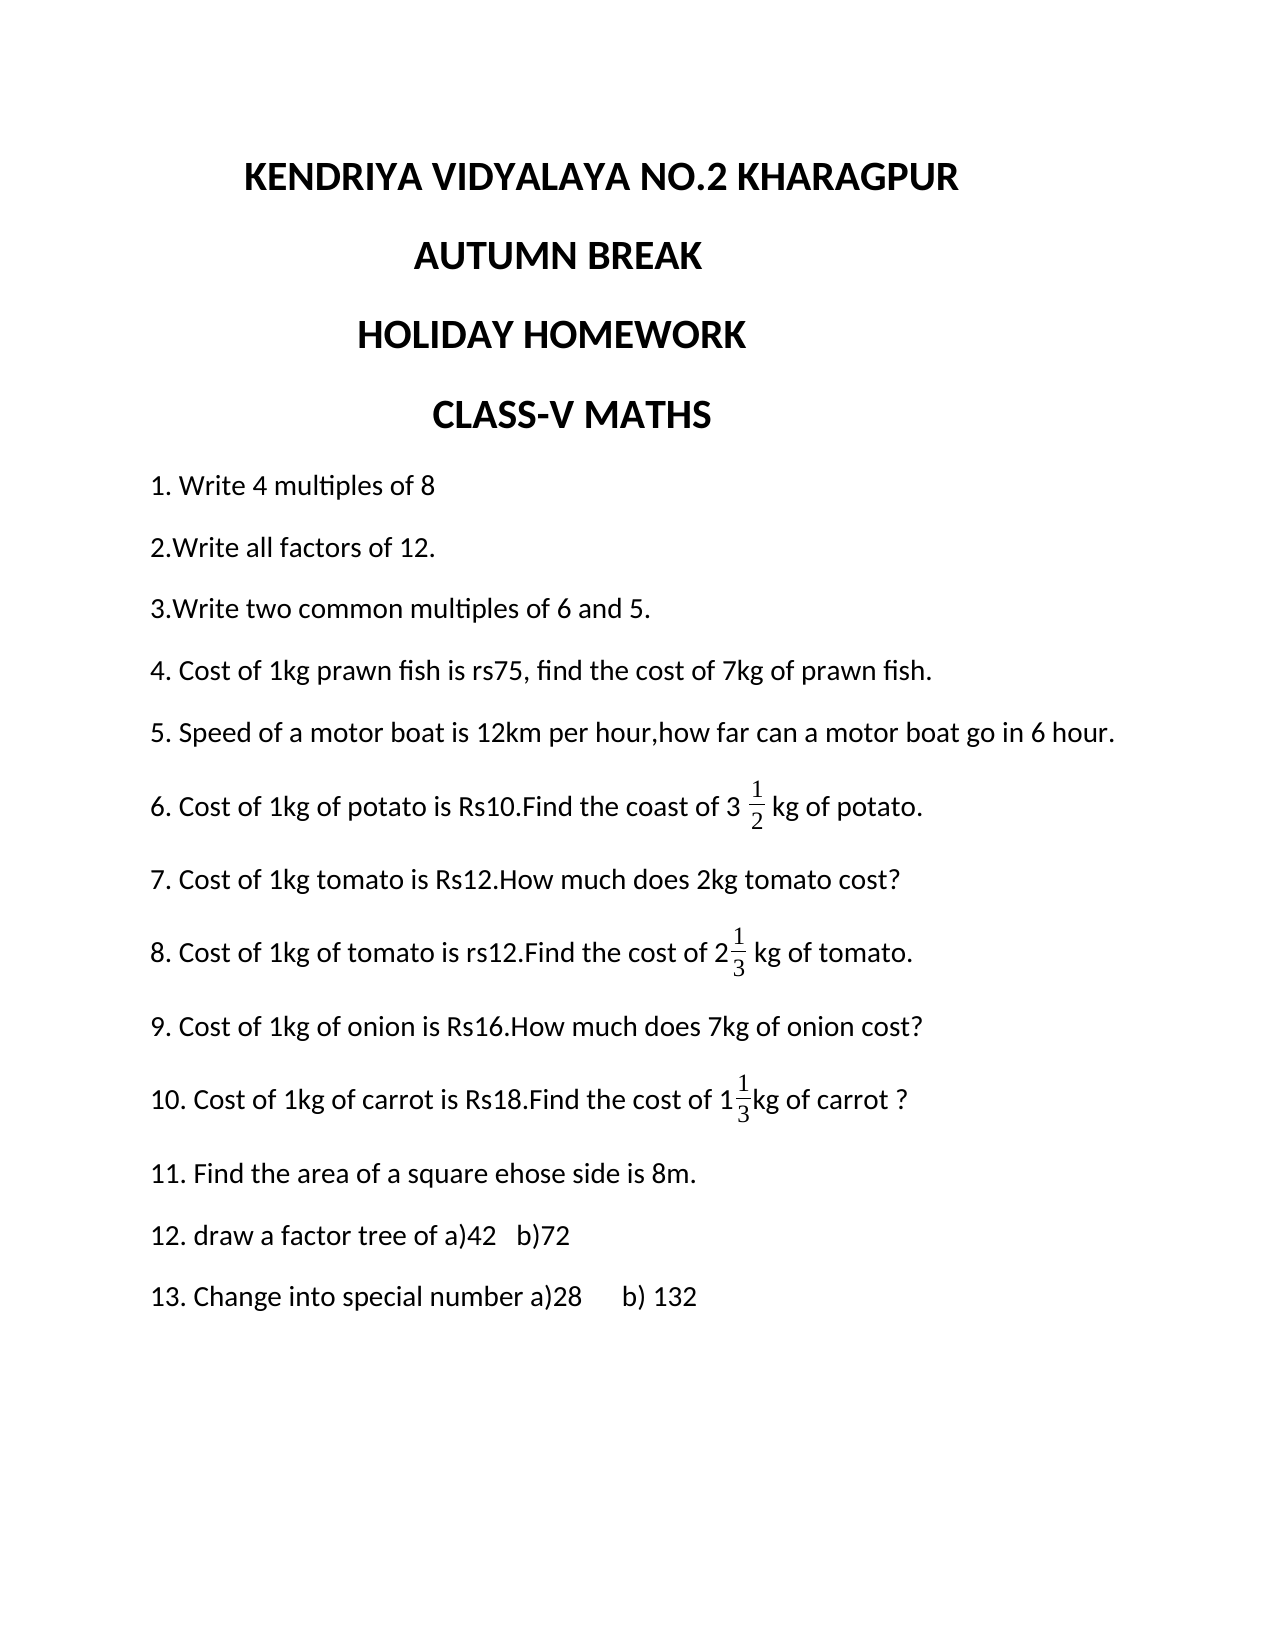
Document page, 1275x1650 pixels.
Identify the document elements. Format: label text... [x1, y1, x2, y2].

text HOLIDAY HOMEWORK [150, 308, 1125, 359]
text 3.Write two common multiples of 6 and 5. [150, 591, 1125, 626]
text 9. Cost of 1kg of onion is Rs16.How much does 7kg of onion cost? [150, 1008, 1125, 1043]
text KENDRIYA VIDYALAYA NO.2 KHARAGPUR [150, 150, 1125, 201]
text 1. Write 4 multiples of 8 [150, 467, 1125, 503]
text 12. draw a factor tree of a)42 b)72 [150, 1217, 1125, 1252]
text 4. Cost of 1kg prawn fish is rs75, find the cost of 7kg of prawn fish. [150, 652, 1125, 688]
text 5. Speed of a motor boat is 12km per hour,how far can a motor boat go in 6 hour. [150, 714, 1125, 750]
text 10. Cost of 1kg of carrot is Rs18.Find the cost of 1kg of carrot ? [150, 1070, 1125, 1129]
text 7. Cost of 1kg tomato is Rs12.How much does 2kg tomato cost? [150, 861, 1125, 897]
text CLASS-V MATHS [150, 388, 1125, 439]
text 11. Find the area of a square ehose side is 8m. [150, 1155, 1125, 1190]
text AUTUMN BREAK [150, 229, 1125, 280]
text 13. Change into special number a)28 b) 132 [150, 1278, 1125, 1314]
text 8. Cost of 1kg of tomato is rs12.Find the cost of 2 kg of tomato. [150, 923, 1125, 982]
text 6. Cost of 1kg of potato is Rs10.Find the coast of 3 kg of potato. [150, 776, 1125, 835]
text 2.Write all factors of 12. [150, 529, 1125, 564]
